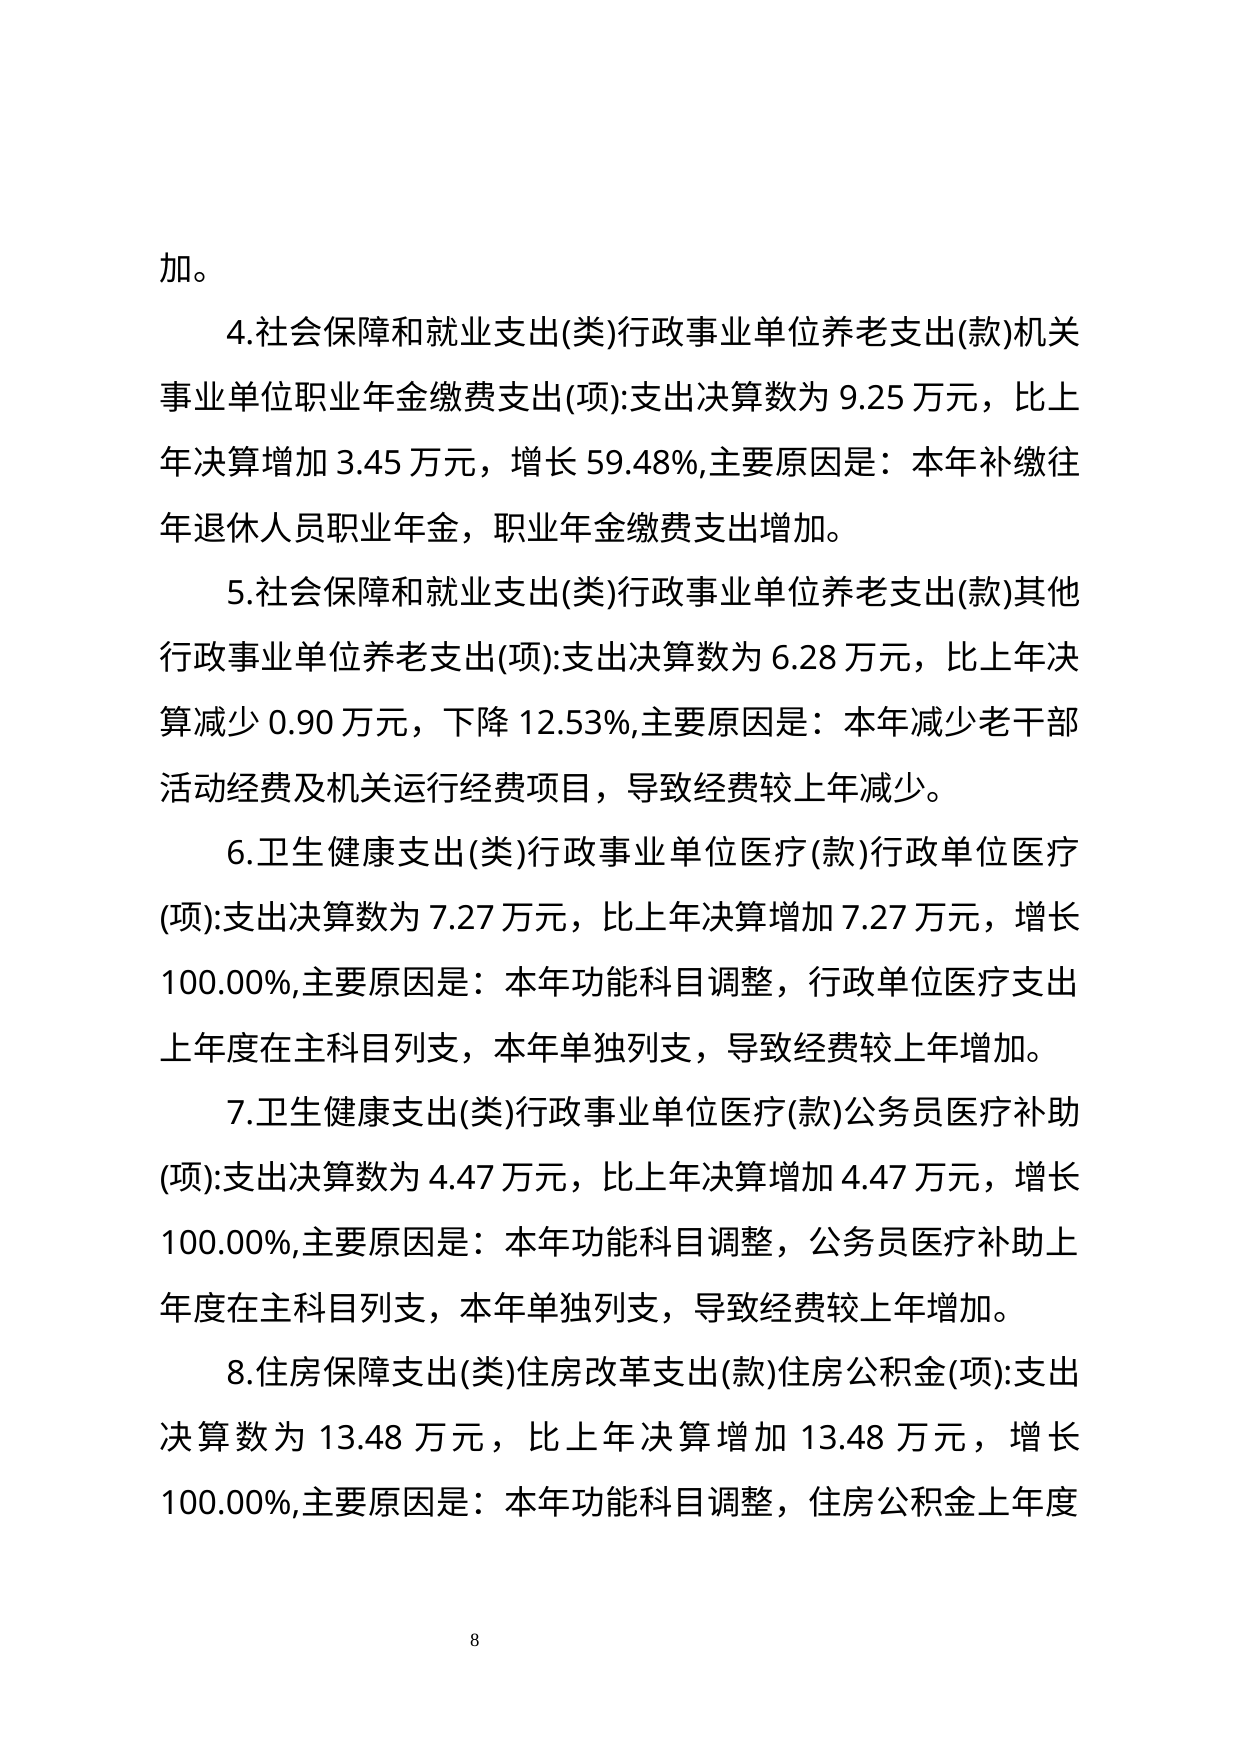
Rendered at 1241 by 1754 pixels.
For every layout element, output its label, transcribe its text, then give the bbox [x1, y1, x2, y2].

text 5.社会保障和就业支出(类)行政事业单位养老支出(款)其他行政事业单位养老支出(项):支出决算数为6.28万元，比上年决算减少0.90万元，下降12.53%,主要原因是：本年减少老干部活动经费及机关运行经费项目，导致经费较上年减少。 [159, 558, 1081, 818]
text 6.卫生健康支出(类)行政事业单位医疗(款)行政单位医疗(项):支出决算数为7.27万元，比上年决算增加7.27万元，增长100.00%,主要原因是：本年功能科目调整，行政单位医疗支出上年度在主科目列支，本年单独列支，导致经费较上年增加。 [159, 818, 1081, 1078]
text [159, 1338, 1081, 1533]
text 4.社会保障和就业支出(类)行政事业单位养老支出(款)机关事业单位职业年金缴费支出(项):支出决算数为9.25万元，比上年决算增加3.45万元，增长59.48%,主要原因是：本年补缴往年退休人员职业年金，职业年金缴费支出增加。 [159, 298, 1081, 558]
text 7.卫生健康支出(类)行政事业单位医疗(款)公务员医疗补助(项):支出决算数为4.47万元，比上年决算增加4.47万元，增长100.00%,主要原因是：本年功能科目调整，公务员医疗补助上年度在主科目列支，本年单独列支，导致经费较上年增加。 [159, 1078, 1081, 1338]
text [159, 233, 1081, 298]
